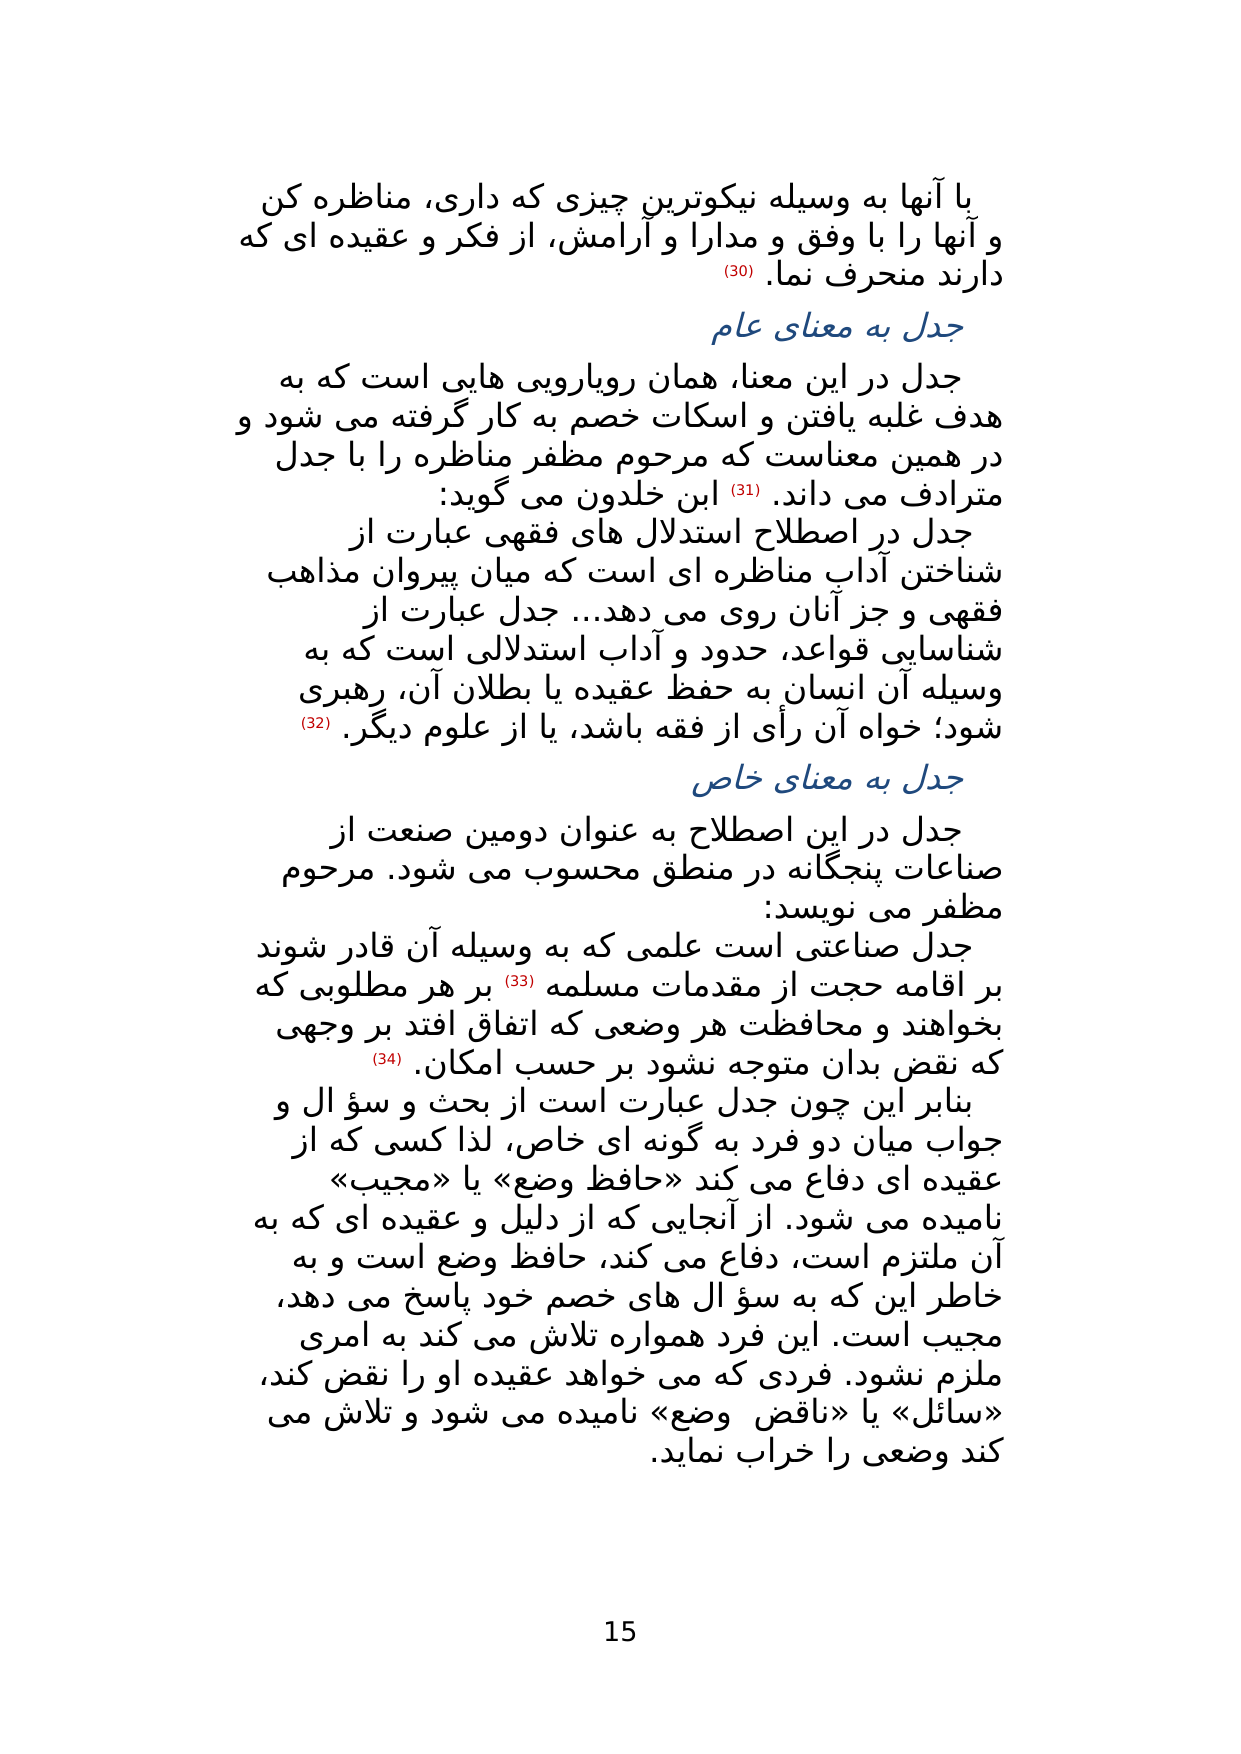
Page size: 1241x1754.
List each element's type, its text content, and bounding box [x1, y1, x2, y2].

text جدل صناعتى است علمى كه به وسيله آن قادر شوند بر اقامه حجت از مقدمات مسلمه (33) بر هر مطلوبى كه بخواهند و محافظت هر وضعى كه اتفاق افتد بر وجهى كه نقض بدان متوجه نشود بر حسب امكان. (34) [236, 927, 1004, 1082]
subtitle جدل به معناى عام [236, 306, 1004, 345]
text جدل در اين معنا، همان رويارويى هايى است كه به هدف غلبه يافتن و اسكات خصم به كار گرفته مى شود و در همين معناست كه مرحوم مظفر مناظره را با جدل مترادف مى داند. (31) ابن خلدون مى گويد: [236, 358, 1004, 513]
text با آنها به وسيله نيكوترين چيزى كه دارى، مناظره كن و آنها را با وفق و مدارا و آرامش، از فكر و عقيده اى كه دارند منحرف نما. (30) [236, 177, 1004, 294]
subtitle جدل به معناى خاص [236, 759, 1004, 797]
text جدل در اين اصطلاح به عنوان دومين صنعت از صناعات پنجگانه در منطق محسوب مى شود. مرحوم مظفر مى نويسد: [236, 810, 1004, 927]
text بنابر اين چون جدل عبارت است از بحث و سؤ ال و جواب ميان دو فرد به گونه اى خاص، لذا كسى كه از عقيده اى دفاع مى كند «حافظ وضع» يا «مجيب» ناميده مى شود. از آنجايى كه از دليل و عقيده اى كه به آن ملتزم است، دفاع مى كند، حافظ وضع است و به خاطر اين كه به سؤ ال هاى خصم خود پاسخ مى دهد، مجيب است. اين فرد همواره تلاش مى كند به امرى ملزم نشود. فردى كه مى خواهد عقيده او را نقض كند، «سائل» يا «ناقض ‍ وضع» ناميده مى شود و تلاش مى كند وضعى را خراب نمايد. [236, 1082, 1004, 1471]
text جدل در اصطلاح استدلال هاى فقهى عبارت از شناختن آداب مناظره اى است كه ميان پيروان مذاهب فقهى و جز آنان روى مى دهد... جدل عبارت از شناسايى قواعد، حدود و آداب استدلالى است كه به وسيله آن انسان به حفظ عقيده يا بطلان آن، رهبرى شود؛ خواه آن رأى از فقه باشد، يا از علوم ديگر. (32) [236, 513, 1004, 746]
